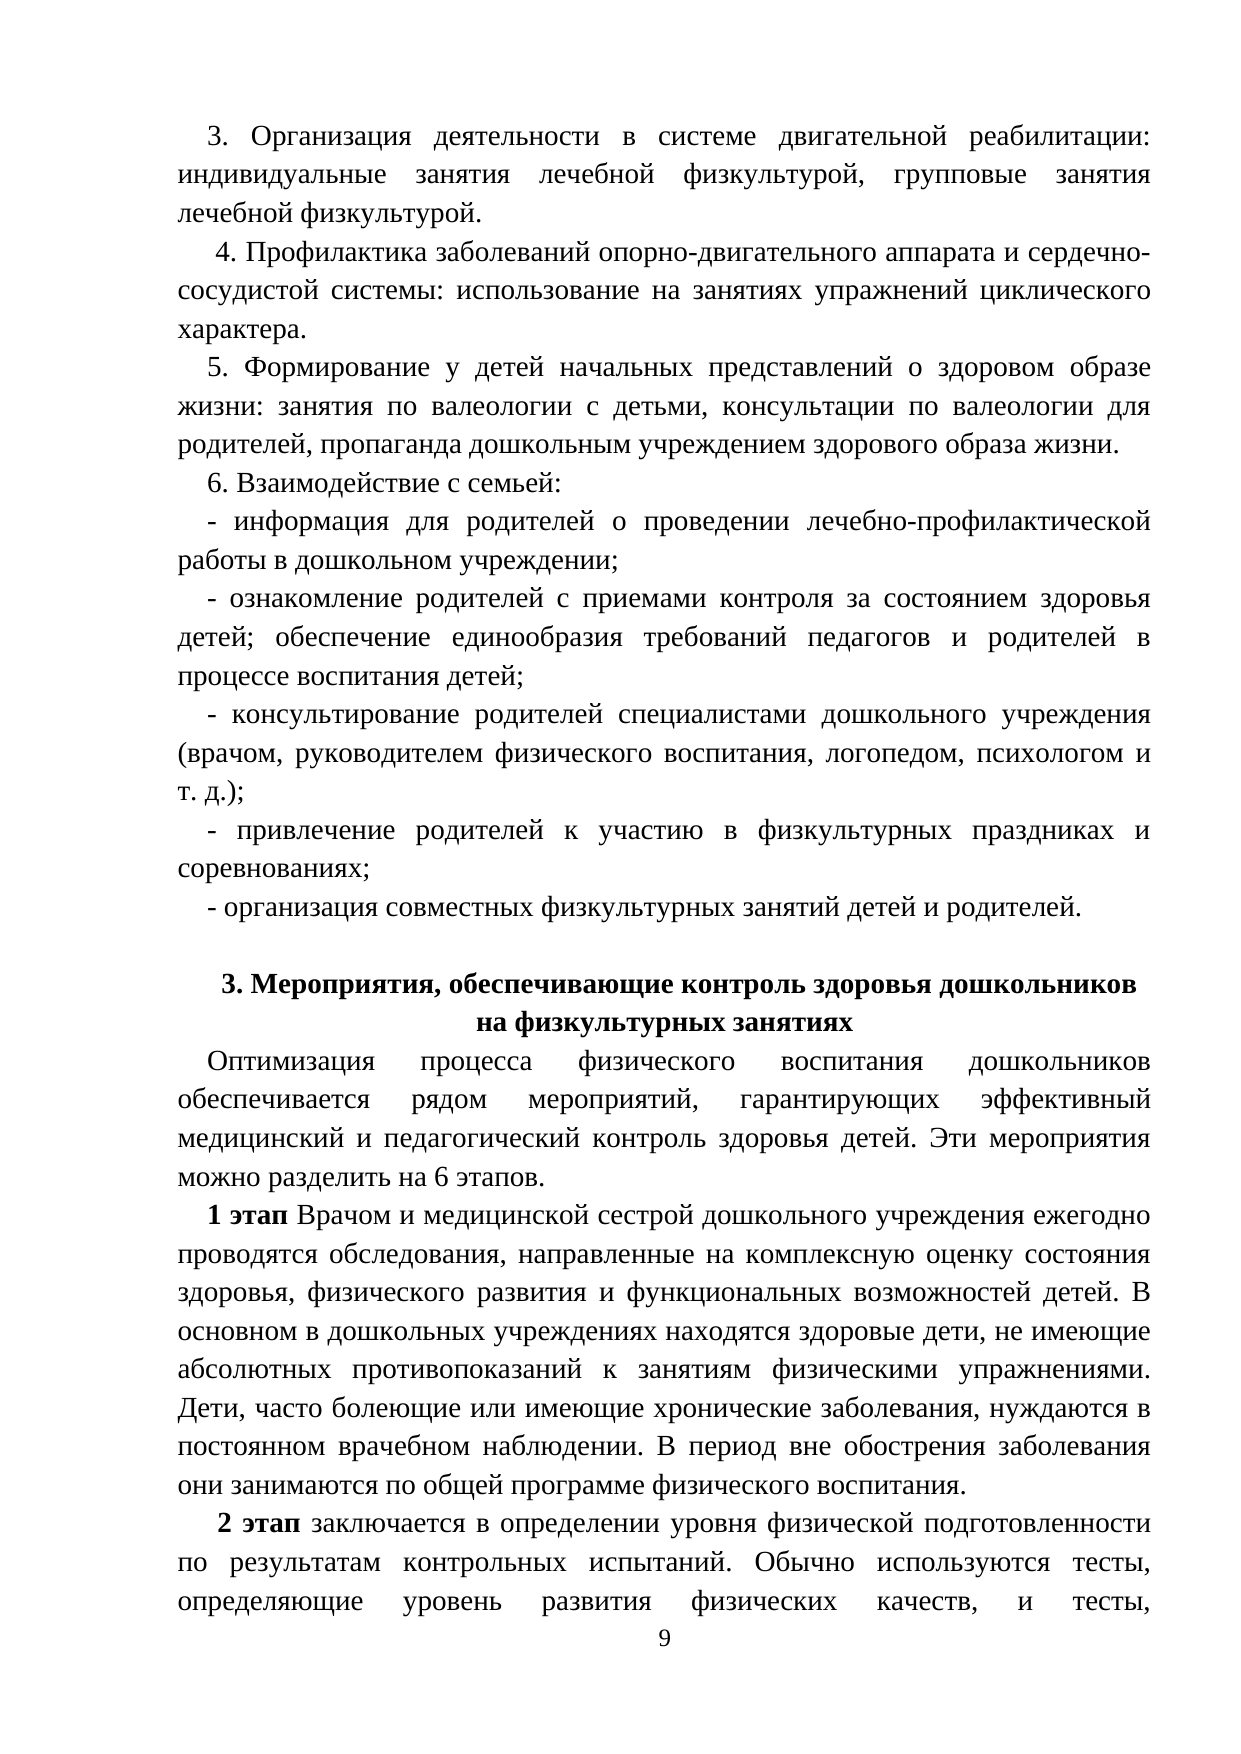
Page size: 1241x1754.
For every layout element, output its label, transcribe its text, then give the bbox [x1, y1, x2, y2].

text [177, 1506, 1152, 1616]
text 1 этап Врачом и медицинской сестрой дошкольного учреждения ежегодно проводятся обследования, направленные на комплексную оценку состояния здоровья, физического развития и функциональных возможностей детей. В основном в дошкольных учреждениях находятся здоровые дети, не имеющие абсолютных противопоказаний к занятиям физическими упражнениями. Дети, часто болеющие или имеющие хронические заболевания, нуждаются в постоянном врачебном наблюдении. В период вне обострения заболевания они занимаются по общей программе физического воспитания. [177, 1197, 1152, 1501]
text - привлечение родителей к участию в физкультурных праздниках и соревнованиях; [177, 812, 1152, 884]
text 3. Организация деятельности в системе двигательной реабилитации: индивидуальные занятия лечебной физкультурой, групповые занятия лечебной физкультурой. [177, 118, 1152, 229]
text 5. Формирование у детей начальных представлений о здоровом образе жизни: занятия по валеологии с детьми, консультации по валеологии для родителей, пропаганда дошкольным учреждением здорового образа жизни. [177, 349, 1152, 460]
text Оптимизация процесса физического воспитания дошкольников обеспечивается рядом мероприятий, гарантирующих эффективный медицинский и педагогический контроль здоровья детей. Эти мероприятия можно разделить на 6 этапов. [177, 1043, 1152, 1192]
text - консультирование родителей специалистами дошкольного учреждения (врачом, руководителем физического воспитания, логопедом, психологом и т. д.); [177, 696, 1152, 807]
text - организация совместных физкультурных занятий детей и родителей. [177, 889, 1152, 922]
text 6. Взаимодействие с семьей: [177, 465, 1152, 498]
text - информация для родителей о проведении лечебно-профилактической работы в дошкольном учреждении; [177, 503, 1152, 576]
text 3. Мероприятия, обеспечивающие контроль здоровья дошкольников на физкультурных занятиях [177, 966, 1152, 1038]
text 4. Профилактика заболеваний опорно-двигательного аппарата и сердечно-сосудистой системы: использование на занятиях упражнений циклического характера. [177, 234, 1152, 344]
text - ознакомление родителей с приемами контроля за состоянием здоровья детей; обеспечение единообразия требований педагогов и родителей в процессе воспитания детей; [177, 581, 1152, 691]
